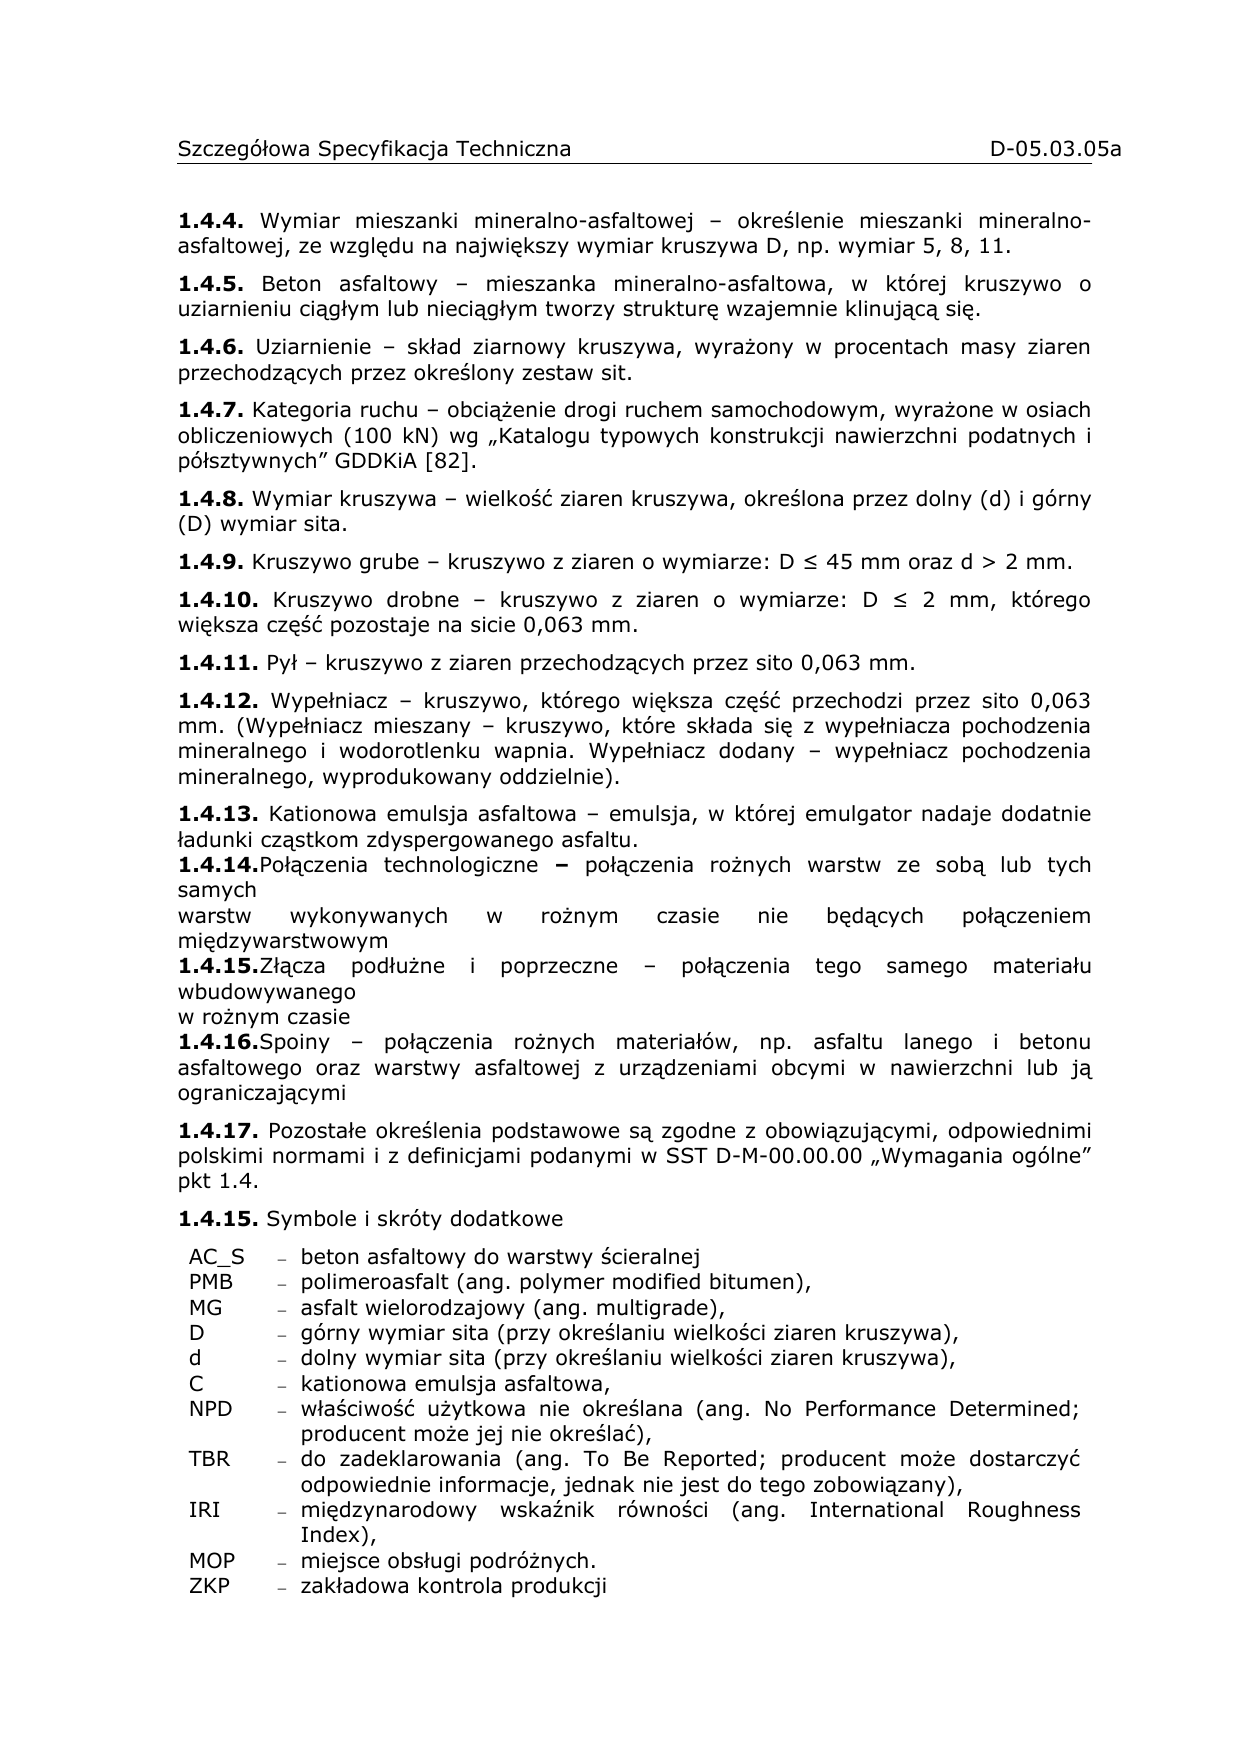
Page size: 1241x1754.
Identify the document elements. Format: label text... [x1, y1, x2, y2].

text 1.4.8. Wymiar kruszywa – wielkość ziaren kruszywa, określona przez dolny (d) i górny (D) wymiar sita. [177, 485, 1092, 536]
table_cell polimeroasfalt (ang. polymer modified bitumen), [256, 1269, 1093, 1294]
text 1.4.15.Złącza podłużne i poprzeczne – połączenia tego samego materiału wbudowywanego [177, 953, 1092, 1003]
table_cell NPD [177, 1395, 256, 1446]
table_cell C [177, 1370, 256, 1395]
table_cell IRI [177, 1497, 256, 1547]
text 1.4.16.Spoiny – połączenia rożnych materiałów, np. asfaltu lanego i betonu asfaltowego oraz warstwy asfaltowej z urządzeniami obcymi w nawierzchni lub ją ograniczającymi [177, 1029, 1092, 1105]
text 1.4.13. Kationowa emulsja asfaltowa – emulsja, w której emulgator nadaje dodatnie ładunki cząstkom zdyspergowanego asfaltu. [177, 801, 1092, 852]
table_cell właściwość użytkowa nie określana (ang. No Performance Determined; producent może jej nie określać), [256, 1395, 1093, 1446]
text 1.4.9. Kruszywo grube – kruszywo z ziaren o wymiarze: D ≤ oraz d > . [177, 548, 1092, 574]
table_cell górny wymiar sita (przy określaniu wielkości ziaren kruszywa), [256, 1319, 1093, 1345]
text w rożnym czasie [177, 1003, 1092, 1029]
table_cell ZKP [177, 1573, 256, 1598]
table_cell d [177, 1345, 256, 1370]
table_header beton asfaltowy do warstwy ścieralnej [256, 1244, 1093, 1269]
table_cell kationowa emulsja asfaltowa, [256, 1370, 1093, 1395]
text warstw wykonywanych w rożnym czasie nie będących połączeniem międzywarstwowym [177, 902, 1092, 953]
table_cell PMB [177, 1269, 256, 1294]
table_cell międzynarodowy wskaźnik równości (ang. International Roughness Index), [256, 1497, 1093, 1547]
table_cell dolny wymiar sita (przy określaniu wielkości ziaren kruszywa), [256, 1345, 1093, 1370]
text 1.4.15. Symbole i skróty dodatkowe [177, 1206, 1092, 1231]
text 1.4.4. Wymiar mieszanki mineralno-asfaltowej – określenie mieszanki mineralno-asfaltowej, ze względu na największy wymiar kruszywa D, np. wymiar 5, 8, 11. [177, 207, 1092, 258]
text 1.4.11. Pył – kruszywo z ziaren przechodzących przez sito . [177, 649, 1092, 675]
table_cell miejsce obsługi podróżnych. [256, 1547, 1093, 1572]
text 1.4.14.Połączenia technologiczne – połączenia rożnych warstw ze sobą lub tych samych [177, 852, 1092, 902]
table_cell zakładowa kontrola produkcji [256, 1573, 1093, 1598]
table_cell do zadeklarowania (ang. To Be Reported; producent może dostarczyć odpowiednie informacje, jednak nie jest do tego zobowiązany), [256, 1446, 1093, 1497]
table_cell TBR [177, 1446, 256, 1497]
table_header AC_S [177, 1244, 256, 1269]
text 1.4.17. Pozostałe określenia podstawowe są zgodne z obowiązującymi, odpowiednimi polskimi normami i z definicjami podanymi w SST D-M-00.00.00 „Wymagania ogólne” pkt 1.4. [177, 1117, 1092, 1193]
text 1.4.12. Wypełniacz – kruszywo, którego większa część przechodzi przez sito . (Wypełniacz mieszany – kruszywo, które składa się z wypełniacza pochodzenia mineralnego i wodorotlenku wapnia. Wypełniacz dodany – wypełniacz pochodzenia mineralnego, wyprodukowany oddzielnie). [177, 687, 1092, 788]
text 1.4.10. Kruszywo drobne – kruszywo z ziaren o wymiarze: D ≤ , którego większa część pozostaje na sicie . [177, 586, 1092, 637]
table_cell asfalt wielorodzajowy (ang. multigrade), [256, 1294, 1093, 1319]
table_cell D [177, 1319, 256, 1345]
text 1.4.6. Uziarnienie – skład ziarnowy kruszywa, wyrażony w procentach masy ziaren przechodzących przez określony zestaw sit. [177, 334, 1092, 384]
text 1.4.7. Kategoria ruchu – obciążenie drogi ruchem samochodowym, wyrażone w osiach obliczeniowych (100 kN) wg „Katalogu typowych konstrukcji nawierzchni podatnych i półsztywnych” GDDKiA [82]. [177, 397, 1092, 473]
text 1.4.5. Beton asfaltowy – mieszanka mineralno-asfaltowa, w której kruszywo o uziarnieniu ciągłym lub nieciągłym tworzy strukturę wzajemnie klinującą się. [177, 271, 1092, 321]
table_cell MG [177, 1294, 256, 1319]
table_cell MOP [177, 1547, 256, 1572]
